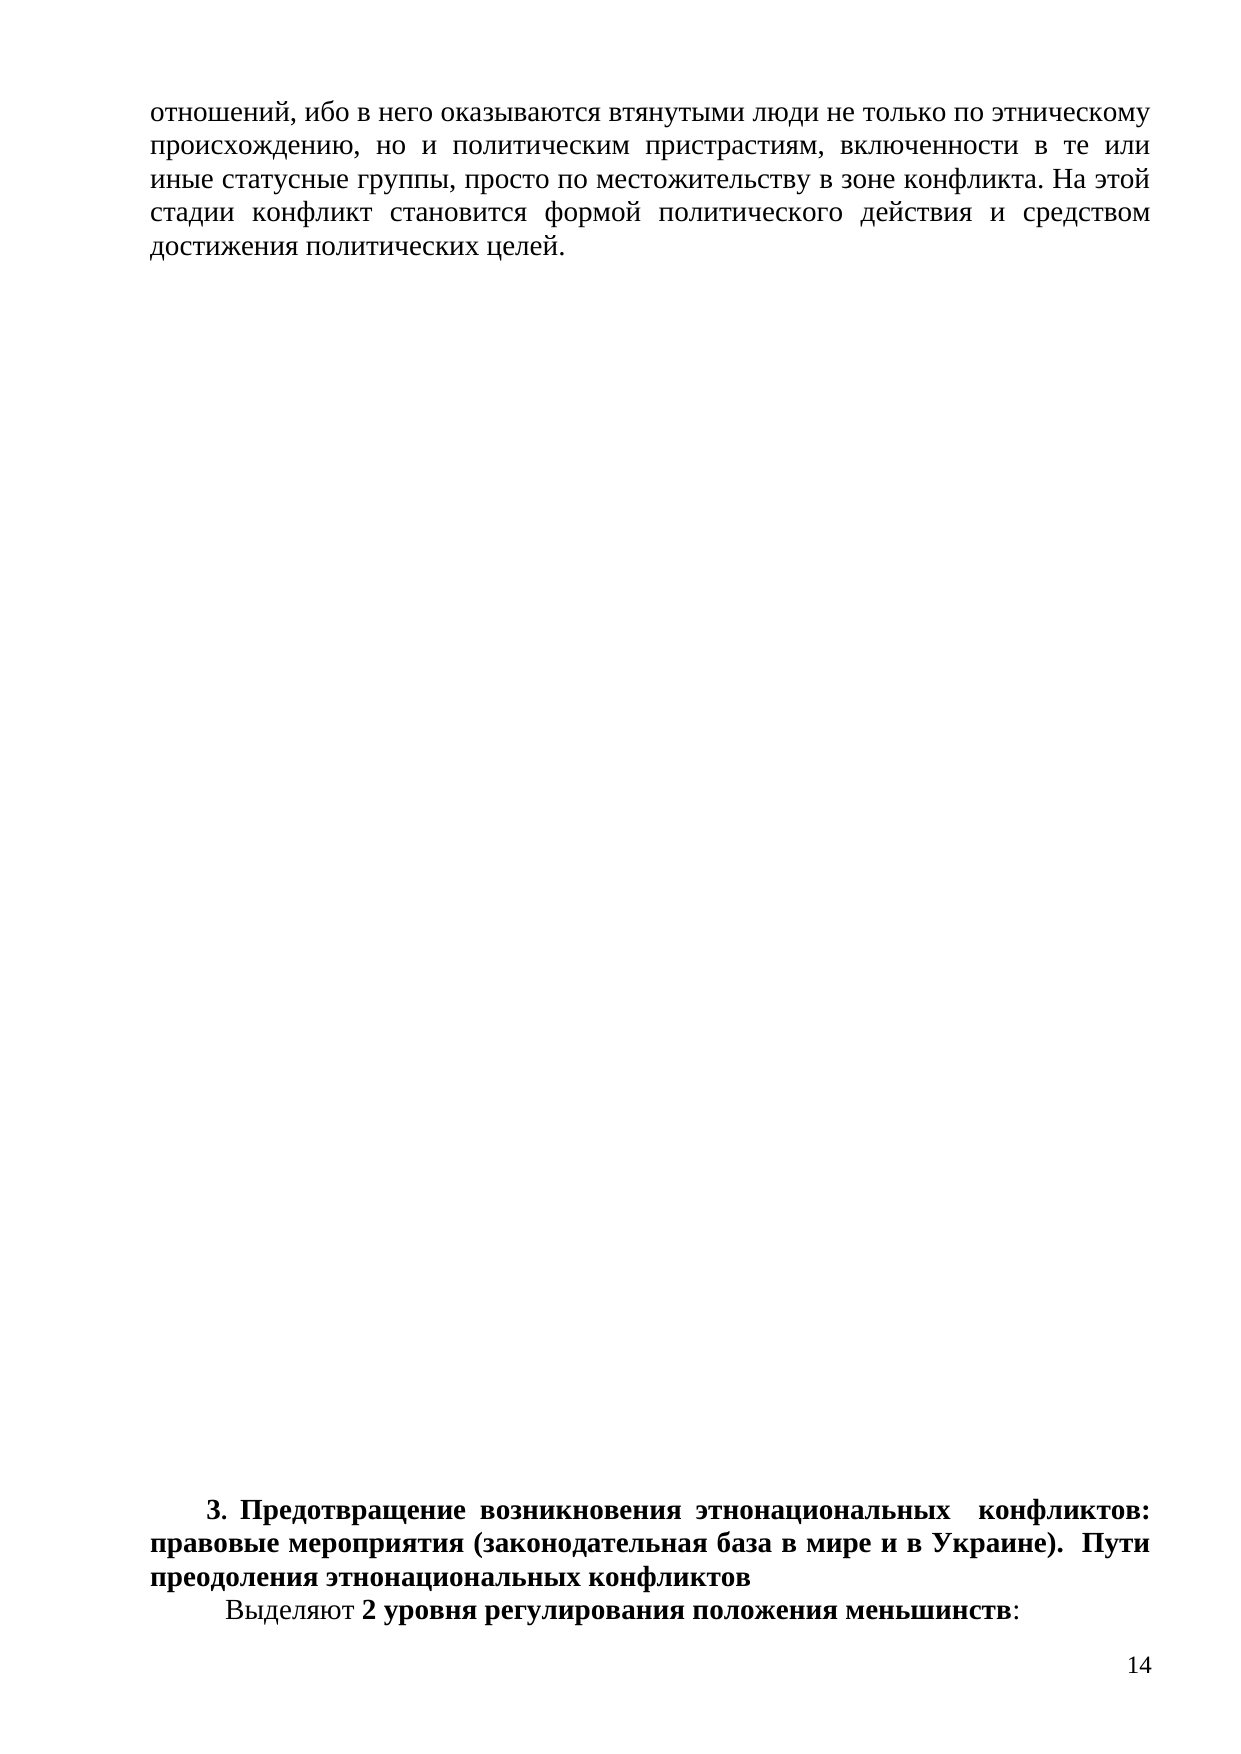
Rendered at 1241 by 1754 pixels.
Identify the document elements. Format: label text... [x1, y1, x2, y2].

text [150, 94, 1152, 261]
text Выделяют 2 уровня регулирования положения меньшинств: [150, 1592, 1152, 1626]
text 3. Предотвращение возникновения этнонациональных конфликтов: правовые мероприятия (законодательная база в мире и в Украине). Пути преодоления этнонациональных конфликтов [150, 1492, 1152, 1592]
